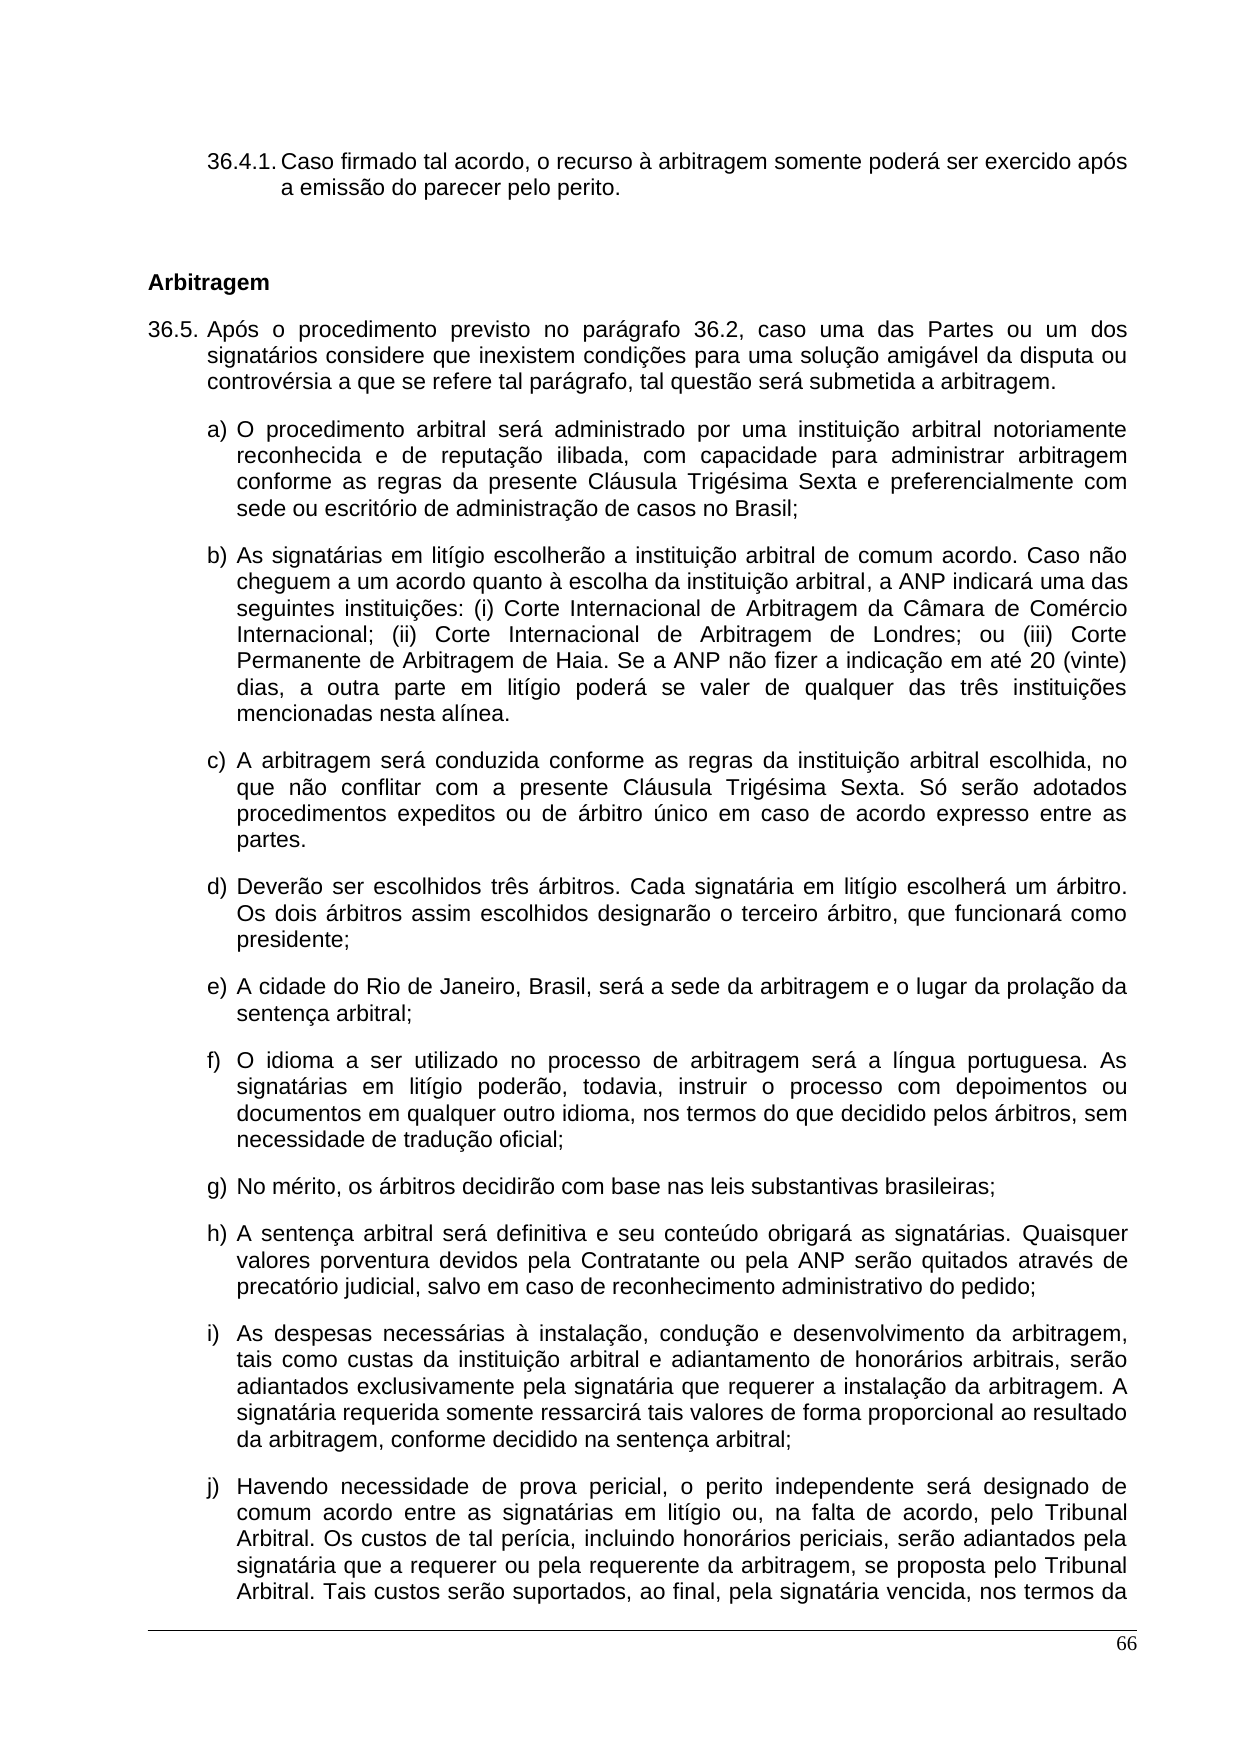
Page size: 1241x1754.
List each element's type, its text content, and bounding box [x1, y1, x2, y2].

list O procedimento arbitral será administrado por uma instituição arbitral notoriamente reconhecida e de reputação ilibada, com capacidade para administrar arbitragem conforme as regras da presente Cláusula Trigésima Sexta e preferencialmente com sede ou escritório de administração de casos no Brasil; [207, 416, 1128, 521]
text Caso firmado tal acordo, o recurso à arbitragem somente poderá ser exercido após a emissão do parecer pelo perito. [207, 148, 1128, 200]
list No mérito, os árbitros decidirão com base nas leis substantivas brasileiras; [207, 1173, 1128, 1199]
text Arbitragem [148, 268, 1128, 295]
list Deverão ser escolhidos três árbitros. Cada signatária em litígio escolherá um árbitro. Os dois árbitros assim escolhidos designarão o terceiro árbitro, que funcionará como presidente; [207, 873, 1128, 952]
list As signatárias em litígio escolherão a instituição arbitral de comum acordo. Caso não cheguem a um acordo quanto à escolha da instituição arbitral, a ANP indicará uma das seguintes instituições: (i) Corte Internacional de Arbitragem da Câmara de Comércio Internacional; (ii) Corte Internacional de Arbitragem de Londres; ou (iii) Corte Permanente de Arbitragem de Haia. Se a ANP não fizer a indicação em até 20 (vinte) dias, a outra parte em litígio poderá se valer de qualquer das três instituições mencionadas nesta alínea. [207, 542, 1128, 726]
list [207, 1473, 1128, 1604]
list A arbitragem será conduzida conforme as regras da instituição arbitral escolhida, no que não conflitar com a presente Cláusula Trigésima Sexta. Só serão adotados procedimentos expeditos ou de árbitro único em caso de acordo expresso entre as partes. [207, 747, 1128, 852]
text Após o procedimento previsto no parágrafo 36.2, caso uma das Partes ou um dos signatários considere que inexistem condições para uma solução amigável da disputa ou controvérsia a que se refere tal parágrafo, tal questão será submetida a arbitragem. [148, 316, 1128, 395]
list A cidade do Rio de Janeiro, Brasil, será a sede da arbitragem e o lugar da prolação da sentença arbitral; [207, 973, 1128, 1026]
list A sentença arbitral será definitiva e seu conteúdo obrigará as signatárias. Quaisquer valores porventura devidos pela Contratante ou pela ANP serão quitados através de precatório judicial, salvo em caso de reconhecimento administrativo do pedido; [207, 1220, 1128, 1299]
list O idioma a ser utilizado no processo de arbitragem será a língua portuguesa. As signatárias em litígio poderão, todavia, instruir o processo com depoimentos ou documentos em qualquer outro idioma, nos termos do que decidido pelos árbitros, sem necessidade de tradução oficial; [207, 1047, 1128, 1152]
list As despesas necessárias à instalação, condução e desenvolvimento da arbitragem, tais como custas da instituição arbitral e adiantamento de honorários arbitrais, serão adiantados exclusivamente pela signatária que requerer a instalação da arbitragem. A signatária requerida somente ressarcirá tais valores de forma proporcional ao resultado da arbitragem, conforme decidido na sentença arbitral; [207, 1320, 1128, 1452]
